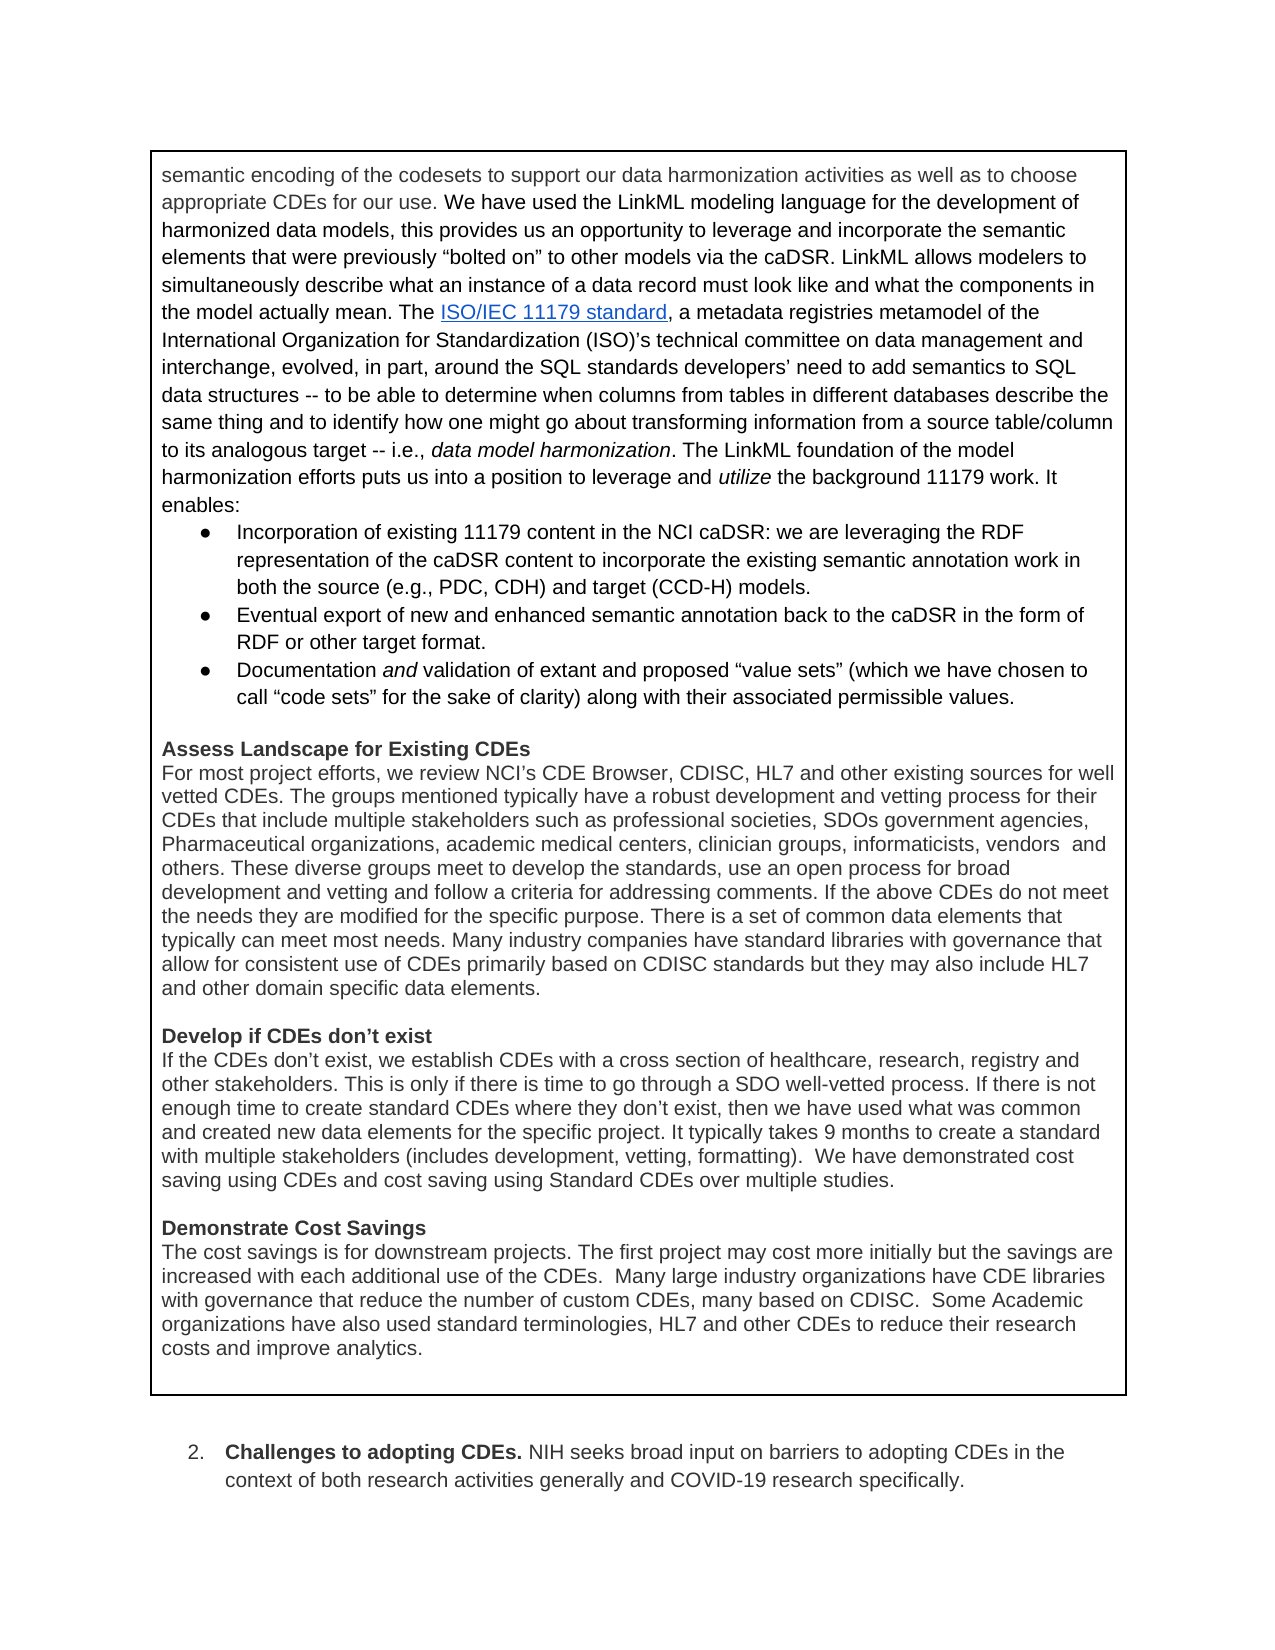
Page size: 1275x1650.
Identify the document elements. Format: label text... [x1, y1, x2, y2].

list Challenges to adopting CDEs. NIH seeks broad input on barriers to adopting CDEs in the context of both research activities generally and COVID-19 research specifically. [187, 1440, 1125, 1491]
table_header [152, 152, 1125, 1394]
